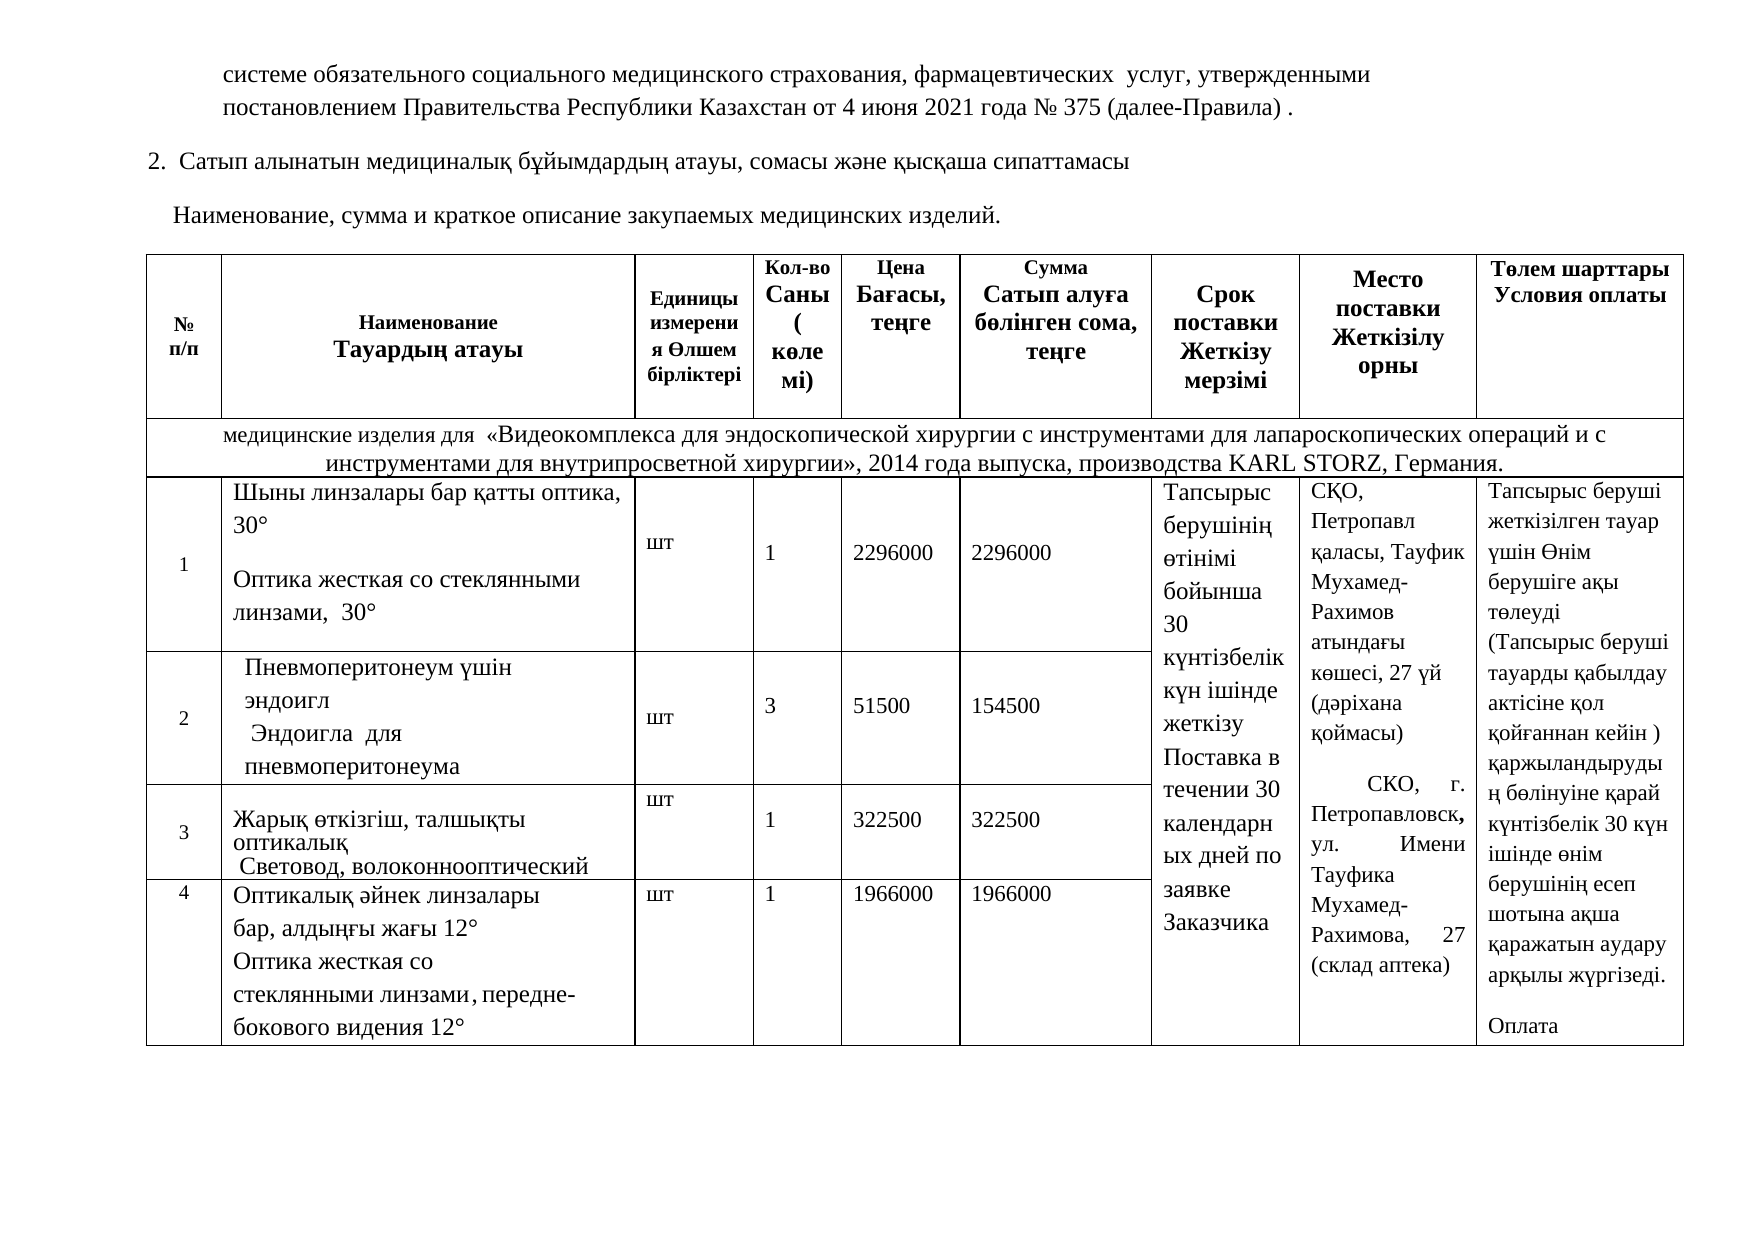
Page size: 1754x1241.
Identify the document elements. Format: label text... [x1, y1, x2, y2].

table_cell Тапсырыс беруші жеткізілген тауар үшін Өнім берушіге ақы төлеуді (Тапсырыс беруші тауарды қабылдау актісіне қол қойғаннан кейін ) қаржыландырудың бөлінуіне қарай күнтізбелік 30 күн ішінде өнім берушінің есеп шотына ақша қаражатын аудару арқылы жүргізеді. Оплата Заказчиком Поставщику за поставленный товар (после подписания Заказчиком акта приема товара ) производиться путем перечисления денежных средств на расчетный счет Поставщика в течении 30 календарных дней по мере выделения финансирования. [1477, 478, 1683, 1045]
table_header Место поставки Жеткізілу орны [1300, 255, 1476, 418]
text Наименование, сумма и краткое описание закупаемых медицинских изделий. [148, 200, 1536, 228]
table_cell 3 [147, 785, 221, 879]
table_header Кол-во Саны (көлемі) [754, 255, 841, 418]
table_cell 4 [147, 880, 221, 1045]
table_header Сумма Сатып алуға бөлінген сома, теңге [961, 255, 1151, 418]
table_cell 1 [754, 880, 841, 1045]
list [223, 59, 1536, 121]
table_cell шт [636, 880, 753, 1045]
table_cell Оптикалық әйнек линзалары бар, алдыңғы жағы 12° Оптика жесткая со стеклянными линзами , передне- бокового видения 12° [222, 880, 634, 1045]
table_header Цена Бағасы, теңге [842, 255, 959, 418]
table_cell Тапсырыс берушінің өтінімі бойынша 30 күнтізбелік күн ішінде жеткізу Поставка в течении 30 календарных дней по заявке Заказчика [1152, 478, 1299, 1045]
table_cell шт [636, 478, 753, 651]
table_cell 51500 [842, 652, 959, 784]
table_cell 322500 [961, 785, 1151, 879]
table_header Төлем шарттары Условия оплаты [1477, 255, 1683, 418]
table_cell шт [636, 785, 753, 879]
table_header Наименование Тауардың атауы [222, 255, 634, 418]
table_cell 3 [754, 652, 841, 784]
table_cell СҚО, Петропавл қаласы, Тауфик Мухамед-Рахимов атындағы көшесі, 27 үй (дәріхана қоймасы) СКО, г. Петропавловск, ул. Имени Тауфика Мухамед-Рахимова, 27 (склад аптека) [1300, 478, 1476, 1045]
table_cell Шыны линзалары бар қатты оптика, 30° Оптика жесткая со стеклянными линзами, 30° [222, 478, 634, 651]
table_cell 1 [754, 785, 841, 879]
table_cell 2296000 [842, 478, 959, 651]
table_header Срок поставки Жеткізу мерзімі [1152, 255, 1299, 418]
table_cell 1 [754, 478, 841, 651]
table_cell 1966000 [961, 880, 1151, 1045]
table_cell медицинские изделия для «Видеокомплекса для эндоскопической хирургии с инструментами для лапароскопических операций и с инструментами для внутрипросветной хирургии», 2014 года выпуска, производства KARL STORZ, Германия. [147, 419, 1683, 476]
table_cell 322500 [842, 785, 959, 879]
table_cell 154500 [961, 652, 1151, 784]
table_cell 2 [147, 652, 221, 784]
table_cell 2296000 [961, 478, 1151, 651]
table_cell шт [636, 652, 753, 784]
table_cell Жарық өткізгіш, талшықты оптикалық Световод, волоконнооптический [222, 785, 634, 879]
table_cell Пневмоперитонеум үшін эндоигл Эндоигла для пневмоперитонеума [222, 652, 634, 784]
table_header Единицы измерения Өлшем бірліктері [636, 255, 753, 418]
text 2. Сатып алынатын медициналық бұйымдардың атауы, сомасы және қысқаша сипаттамасы [148, 146, 1536, 175]
table_cell 1966000 [842, 880, 959, 1045]
table_cell 1 [147, 478, 221, 651]
table_header № п/п [147, 255, 221, 418]
